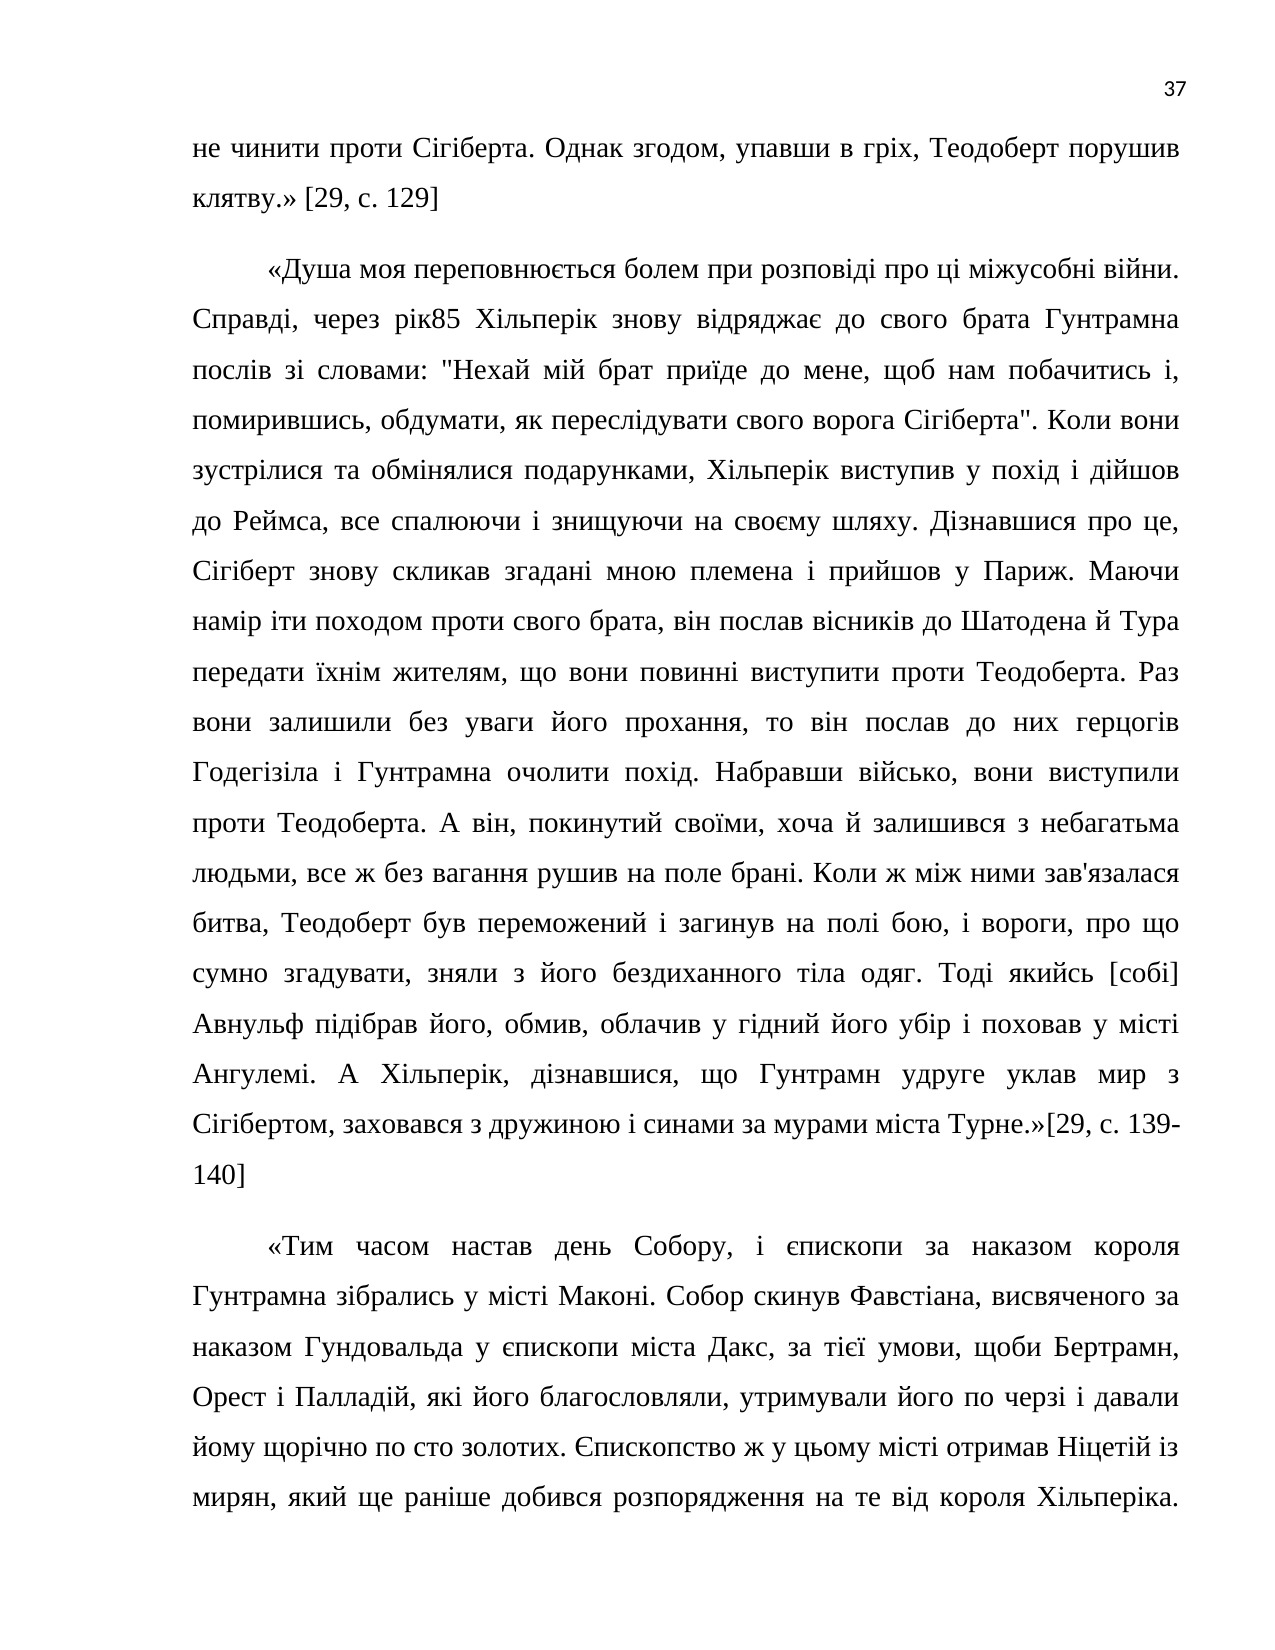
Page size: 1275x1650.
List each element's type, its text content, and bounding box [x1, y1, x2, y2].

text «Душа моя переповнюється болем при розповіді про ці міжусобні війни. Справді, через рік85 Хільперік знову відряджає до свого брата Гунтрамна послів зі словами: "Нехай мій брат приїде до мене, щоб нам побачитись і, помирившись, обдумати, як переслідувати свого ворога Сігіберта". Коли вони зустрілися та обмінялися подарунками, Хільперік виступив у похід і дійшов до Реймса, все спалюючи і знищуючи на своєму шляху. Дізнавшися про це, Сігіберт знову скликав згадані мною племена і прийшов у Париж. Маючи намір іти походом проти свого брата, він послав вісників до Шатодена й Тура передати їхнім жителям, що вони повинні виступити проти Теодоберта. Раз вони залишили без уваги його прохання, то він послав до них герцогів Годегізіла і Гунтрамна очолити похід. Набравши військо, вони виступили проти Теодоберта. А він, покинутий своїми, хоча й залишився з небагатьма людьми, все ж без вагання рушив на поле брані. Коли ж між ними зав'язалася битва, Теодоберт був переможений і загинув на полі бою, і вороги, про що сумно згадувати, зняли з його бездиханного тіла одяг. Тоді якийсь [собі] Авнульф підібрав його, обмив, облачив у гідний його убір і поховав у місті Ангулемі. А Хільперік, дізнавшися, що Гунтрамн удруге уклав мир з Сігібертом, заховався з дружиною і синами за мурами міста Турне.»[29, с. 139-140] [192, 251, 1181, 1190]
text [192, 130, 1181, 214]
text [192, 1228, 1181, 1513]
